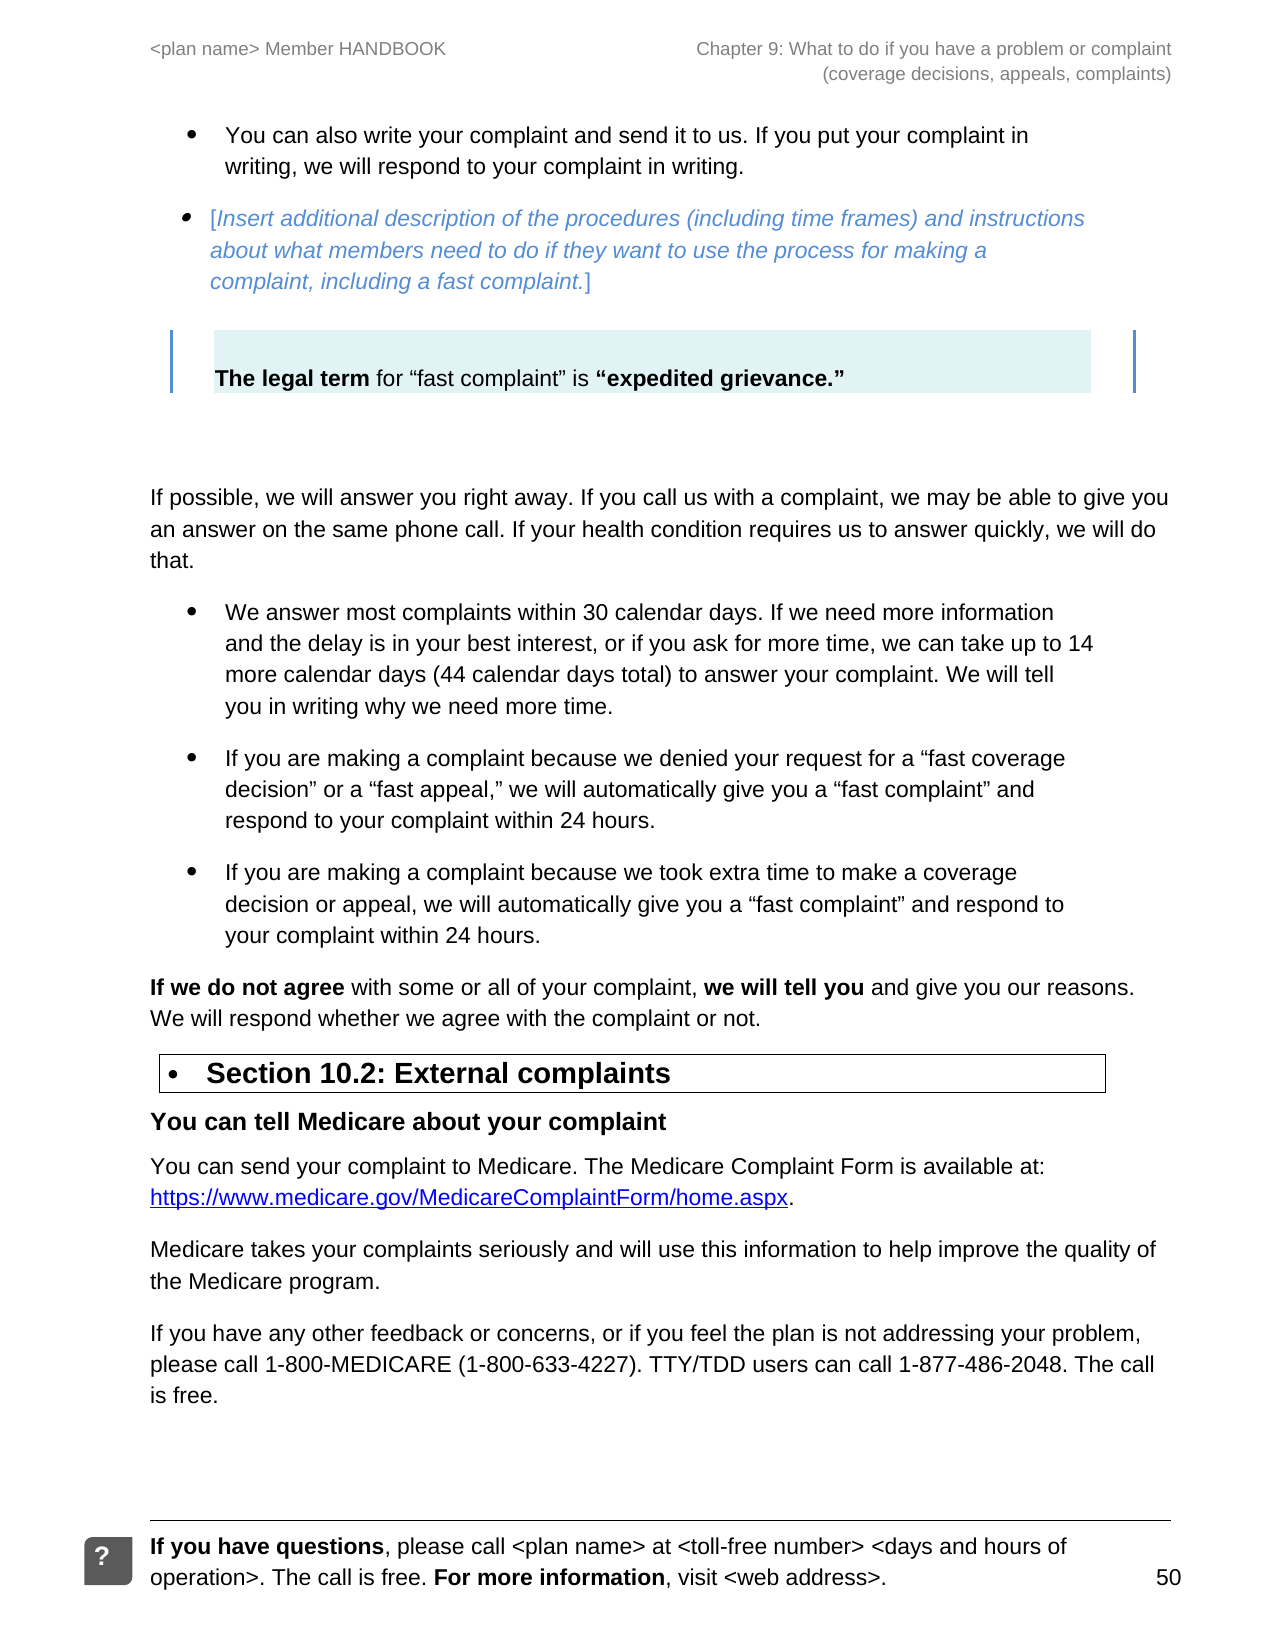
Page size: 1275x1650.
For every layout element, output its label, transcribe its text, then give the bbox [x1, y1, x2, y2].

subtitle Section 10.2: External complaints [160, 1055, 1105, 1092]
list [Insert additional description of the procedures (including time frames) and instructions about what members need to do if they want to use the process for making a complaint, including a fast complaint.] [180, 202, 1096, 296]
text If we do not agree with some or all of your complaint, we will tell you and give you our reasons. We will respond whether we agree with the complaint or not. [150, 970, 1171, 1033]
list We answer most complaints within 30 calendar days. If we need more information and the delay is in your best interest, or if you ask for more time, we can take up to 14 more calendar days (44 calendar days total) to answer your complaint. We will tell you in writing why we need more time. [187, 595, 1096, 720]
subtitle You can tell Medicare about your complaint [150, 1106, 1096, 1137]
list If you are making a complaint because we took extra time to make a coverage decision or appeal, we will automatically give you a “fast complaint” and respond to your complaint within 24 hours. [187, 856, 1096, 949]
list If you are making a complaint because we denied your request for a “fast coverage decision” or a “fast appeal,” we will automatically give you a “fast complaint” and respond to your complaint within 24 hours. [187, 741, 1096, 835]
text Medicare takes your complaints seriously and will use this information to help improve the quality of the Medicare program. [150, 1233, 1171, 1295]
text You can send your complaint to Medicare. The Medicare Complaint Form is available at: https://www.medicare.gov/MedicareComplaintForm/home.aspx. [150, 1149, 1171, 1212]
text If possible, we will answer you right away. If you call us with a complaint, we may be able to give you an answer on the same phone call. If your health condition requires us to answer quickly, we will do that. [150, 308, 1171, 574]
text If you have any other feedback or concerns, or if you feel the plan is not addressing your problem, please call 1-800-MEDICARE (1-800-633-4227). TTY/TDD users can call 1-877-486-2048. The call is free. [150, 1316, 1171, 1410]
list You can also write your complaint and send it to us. If you put your complaint in writing, we will respond to your complaint in writing. [187, 118, 1096, 181]
